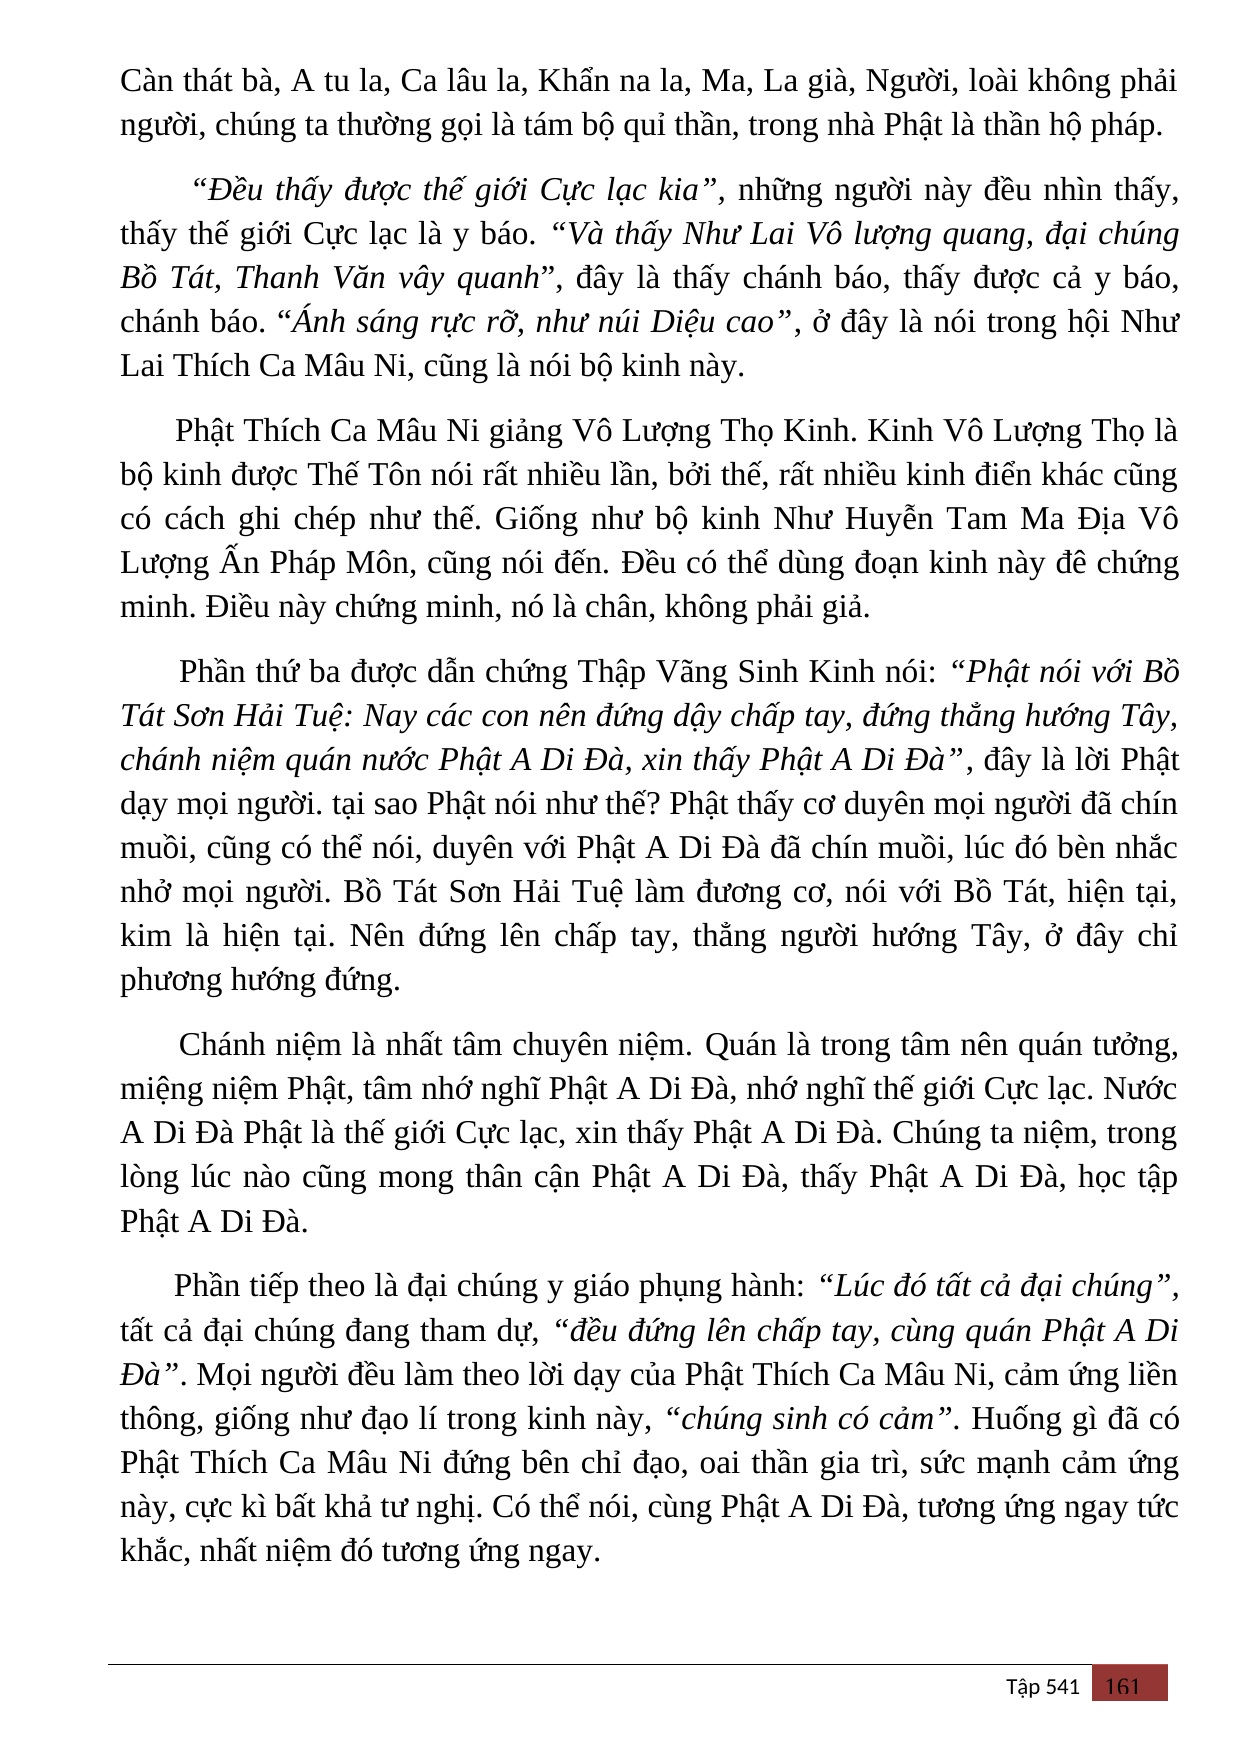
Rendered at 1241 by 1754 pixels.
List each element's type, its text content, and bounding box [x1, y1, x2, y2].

text “Đều thấy được thế giới Cực lạc kia”, những người này đều nhìn thấy, thấy thế giới Cực lạc là y báo. “Và thấy Như Lai Vô lượng quang, đại chúng Bồ Tát, Thanh Văn vây quanh”, đây là thấy chánh báo, thấy được cả y báo, chánh báo. “Ánh sáng rực rỡ, như núi Diệu cao”, ở đây là nói trong hội Như Lai Thích Ca Mâu Ni, cũng là nói bộ kinh này. [120, 169, 1180, 383]
text Chánh niệm là nhất tâm chuyên niệm. Quán là trong tâm nên quán tưởng, miệng niệm Phật, tâm nhớ nghĩ Phật A Di Đà, nhớ nghĩ thế giới Cực lạc. Nước A Di Đà Phật là thế giới Cực lạc, xin thấy Phật A Di Đà. Chúng ta niệm, trong lòng lúc nào cũng mong thân cận Phật A Di Đà, thấy Phật A Di Đà, học tập Phật A Di Đà. [120, 1024, 1180, 1239]
text Phần tiếp theo là đại chúng y giáo phụng hành: “Lúc đó tất cả đại chúng”, tất cả đại chúng đang tham dự, “đều đứng lên chấp tay, cùng quán Phật A Di Đà”. Mọi người đều làm theo lời dạy của Phật Thích Ca Mâu Ni, cảm ứng liền thông, giống như đạo lí trong kinh này, “chúng sinh có cảm”. Huống gì đã có Phật Thích Ca Mâu Ni đứng bên chỉ đạo, oai thần gia trì, sức mạnh cảm ứng này, cực kì bất khả tư nghị. Có thể nói, cùng Phật A Di Đà, tương ứng ngay tức khắc, nhất niệm đó tương ứng ngay. [120, 1266, 1180, 1568]
text Phần thứ ba được dẫn chứng Thập Vãng Sinh Kinh nói: “Phật nói với Bồ Tát Sơn Hải Tuệ: Nay các con nên đứng dậy chấp tay, đứng thẳng hướng Tây, chánh niệm quán nước Phật A Di Đà, xin thấy Phật A Di Đà”, đây là lời Phật dạy mọi người. tại sao Phật nói như thế? Phật thấy cơ duyên mọi người đã chín muồi, cũng có thể nói, duyên với Phật A Di Đà đã chín muồi, lúc đó bèn nhắc nhở mọi người. Bồ Tát Sơn Hải Tuệ làm đương cơ, nói với Bồ Tát, hiện tại, kim là hiện tại. Nên đứng lên chấp tay, thẳng người hướng Tây, ở đây chỉ phương hướng đứng. [120, 651, 1180, 998]
text Phật Thích Ca Mâu Ni giảng Vô Lượng Thọ Kinh. Kinh Vô Lượng Thọ là bộ kinh được Thế Tôn nói rất nhiều lần, bởi thế, rất nhiều kinh điển khác cũng có cách ghi chép như thế. Giống như bộ kinh Như Huyễn Tam Ma Địa Vô Lượng Ấn Pháp Môn, cũng nói đến. Đều có thể dùng đoạn kinh này đê chứng minh. Điều này chứng minh, nó là chân, không phải giả. [120, 410, 1180, 625]
